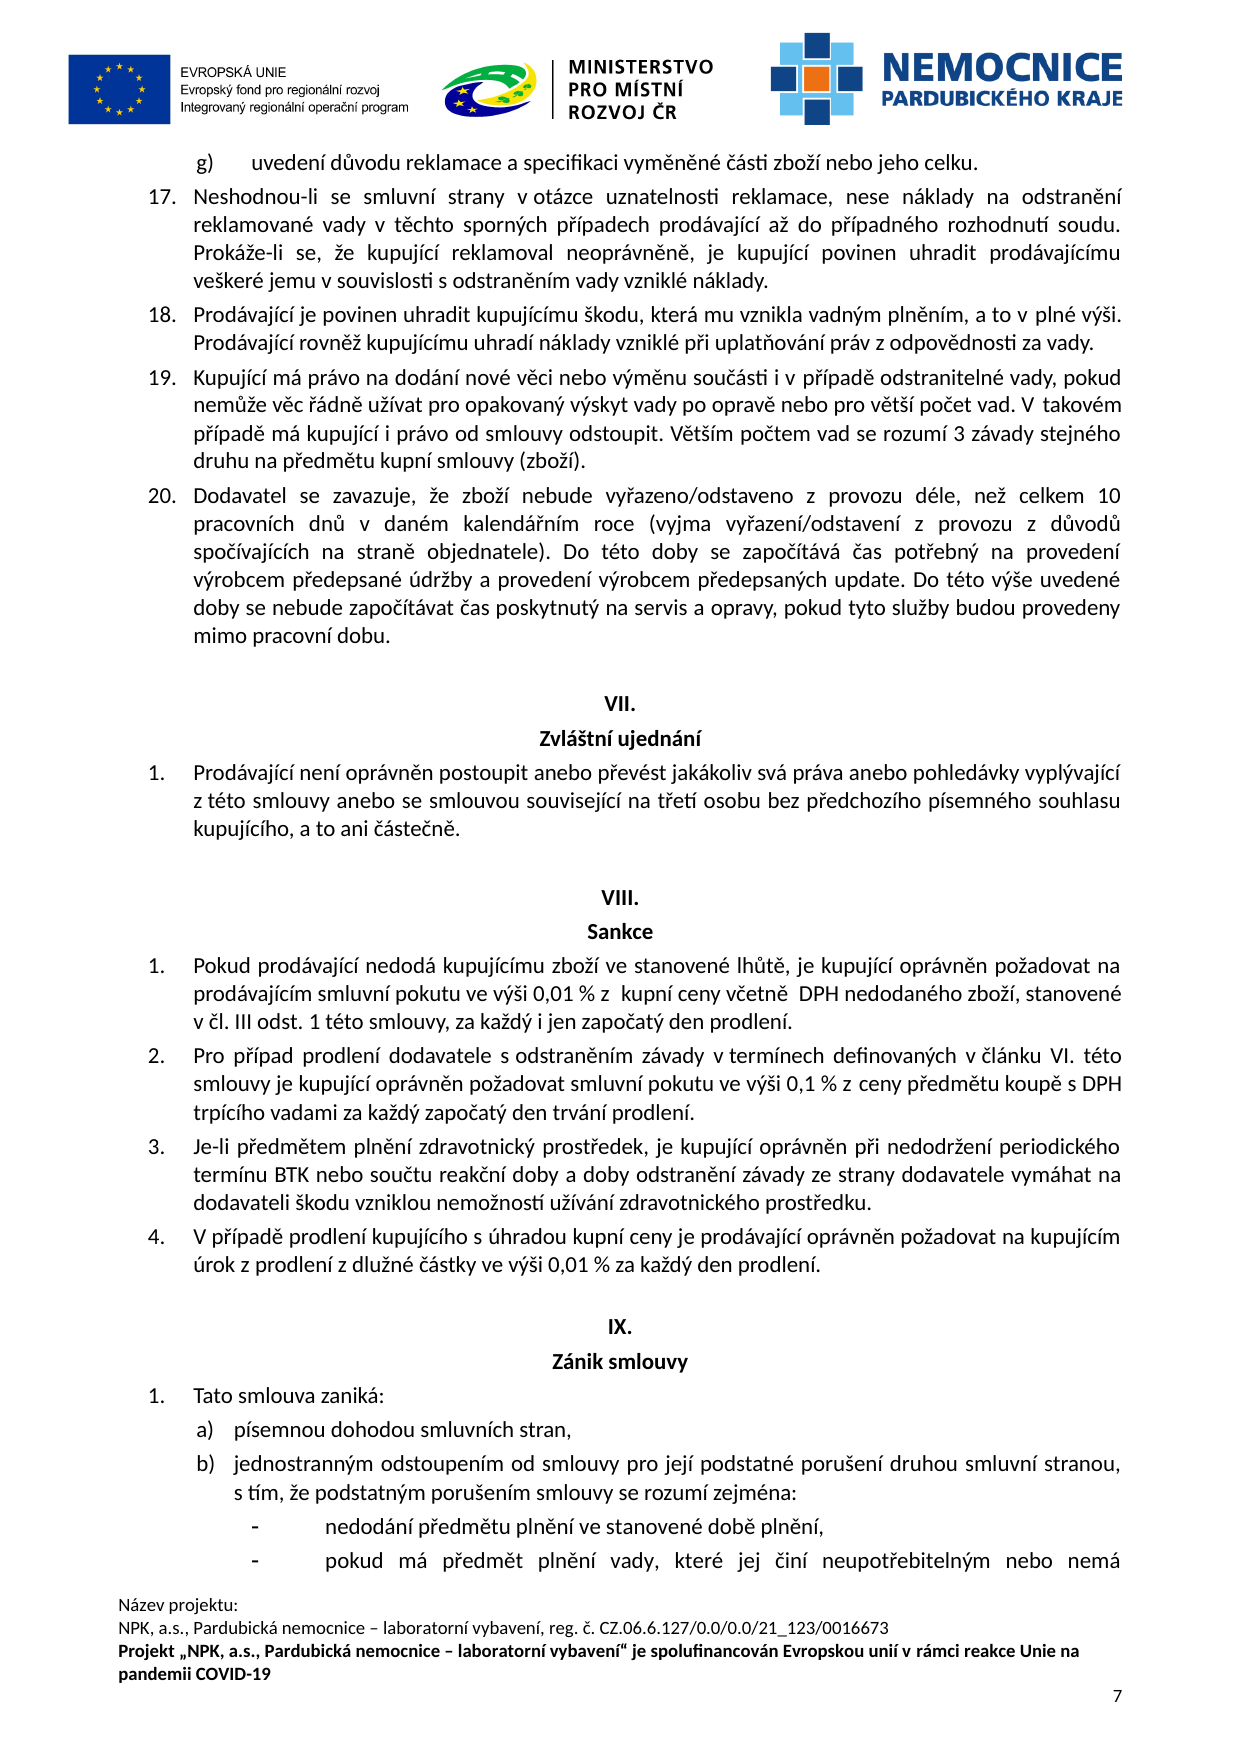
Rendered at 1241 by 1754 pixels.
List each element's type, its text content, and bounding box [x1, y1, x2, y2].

picture [46, 32, 735, 147]
list V případě prodlení kupujícího s úhradou kupní ceny je prodávající oprávněn požadovat na kupujícím úrok z prodlení z dlužné částky ve výši 0,01 % za každý den prodlení. [148, 1222, 1122, 1278]
text IX. [118, 1312, 1122, 1341]
list jednostranným odstoupením od smlouvy pro její podstatné porušení druhou smluvní stranou, s tím, že podstatným porušením smlouvy se rozumí zejména: [196, 1449, 1122, 1506]
list pokud má předmět plnění vady, které jej činí neupotřebitelným nebo nemá vlastnosti, které si kupující vymínil nebo o kterých ho prodávající ujistil, [251, 1546, 1122, 1574]
list Pro případ prodlení dodavatele s odstraněním závady v termínech definovaných v článku VI. této smlouvy je kupující oprávněn požadovat smluvní pokutu ve výši 0,1 % z ceny předmětu koupě s DPH trpícího vadami za každý započatý den trvání prodlení. [148, 1042, 1122, 1126]
text Zánik smlouvy [118, 1347, 1122, 1375]
list nedodání předmětu plnění ve stanovené době plnění, [251, 1512, 1122, 1540]
list Prodávající je povinen uhradit kupujícímu škodu, která mu vznikla vadným plněním, a to v plné výši. Prodávající rovněž kupujícímu uhradí náklady vzniklé při uplatňování práv z odpovědnosti za vady. [148, 300, 1122, 356]
list Pokud prodávající nedodá kupujícímu zboží ve stanovené lhůtě, je kupující oprávněn požadovat na prodávajícím smluvní pokutu ve výši 0,01 % z kupní ceny včetně DPH nedodaného zboží, stanovené v čl. III odst. 1 této smlouvy, za každý i jen započatý den prodlení. [148, 951, 1122, 1035]
text Zvláštní ujednání [118, 724, 1122, 752]
list písemnou dohodou smluvních stran, [196, 1415, 1122, 1443]
text VII. [118, 689, 1122, 718]
list Kupující má právo na dodání nové věci nebo výměnu součásti i v případě odstranitelné vady, pokud nemůže věc řádně užívat pro opakovaný výskyt vady po opravě nebo pro větší počet vad. V takovém případě má kupující i právo od smlouvy odstoupit. Větším počtem vad se rozumí 3 závady stejného druhu na předmětu kupní smlouvy (zboží). [148, 363, 1122, 475]
list Tato smlouva zaniká: [148, 1381, 1122, 1409]
list Prodávající není oprávněn postoupit anebo převést jakákoliv svá práva anebo pohledávky vyplývající z této smlouvy anebo se smlouvou související na třetí osobu bez předchozího písemného souhlasu kupujícího, a to ani částečně. [148, 758, 1122, 842]
list uvedení důvodu reklamace a specifikaci vyměněné části zboží nebo jeho celku. [196, 148, 1122, 176]
list Je-li předmětem plnění zdravotnický prostředek, je kupující oprávněn při nedodržení periodického termínu BTK nebo součtu reakční doby a doby odstranění závady ze strany dodavatele vymáhat na dodavateli škodu vzniklou nemožností užívání zdravotnického prostředku. [148, 1132, 1122, 1216]
picture [769, 31, 1123, 126]
text Sankce [118, 917, 1122, 945]
text VIII. [118, 883, 1122, 911]
list Dodavatel se zavazuje, že zboží nebude vyřazeno/odstaveno z provozu déle, než celkem 10 pracovních dnů v daném kalendářním roce (vyjma vyřazení/odstavení z provozu z důvodů spočívajících na straně objednatele). Do této doby se započítává čas potřebný na provedení výrobcem předepsané údržby a provedení výrobcem předepsaných update. Do této výše uvedené doby se nebude započítávat čas poskytnutý na servis a opravy, pokud tyto služby budou provedeny mimo pracovní dobu. [148, 481, 1122, 649]
list Neshodnou-li se smluvní strany v otázce uznatelnosti reklamace, nese náklady na odstranění reklamované vady v těchto sporných případech prodávající až do případného rozhodnutí soudu. Prokáže-li se, že kupující reklamoval neoprávněně, je kupující povinen uhradit prodávajícímu veškeré jemu v souvislosti s odstraněním vady vzniklé náklady. [148, 182, 1122, 294]
